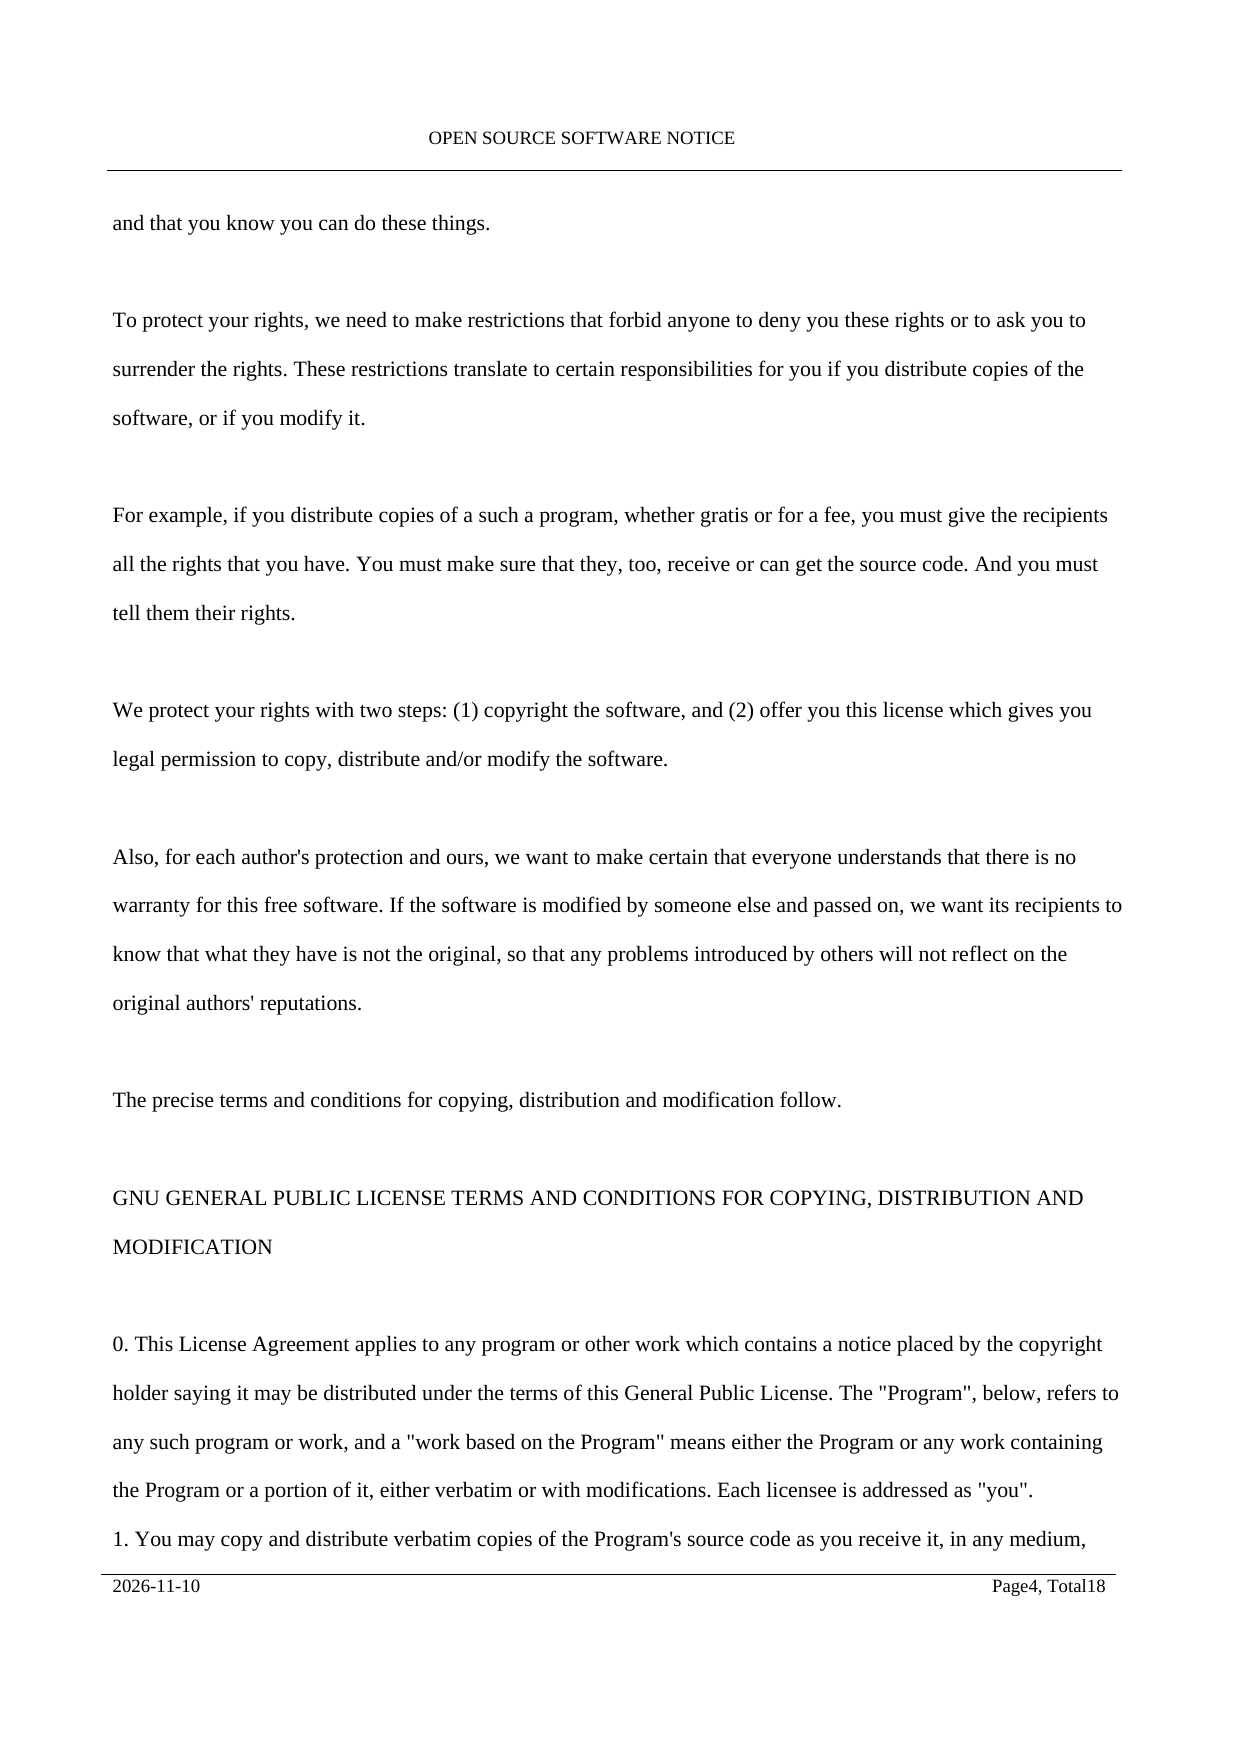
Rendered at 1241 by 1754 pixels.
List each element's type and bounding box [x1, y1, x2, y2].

text [112, 206, 1128, 1555]
